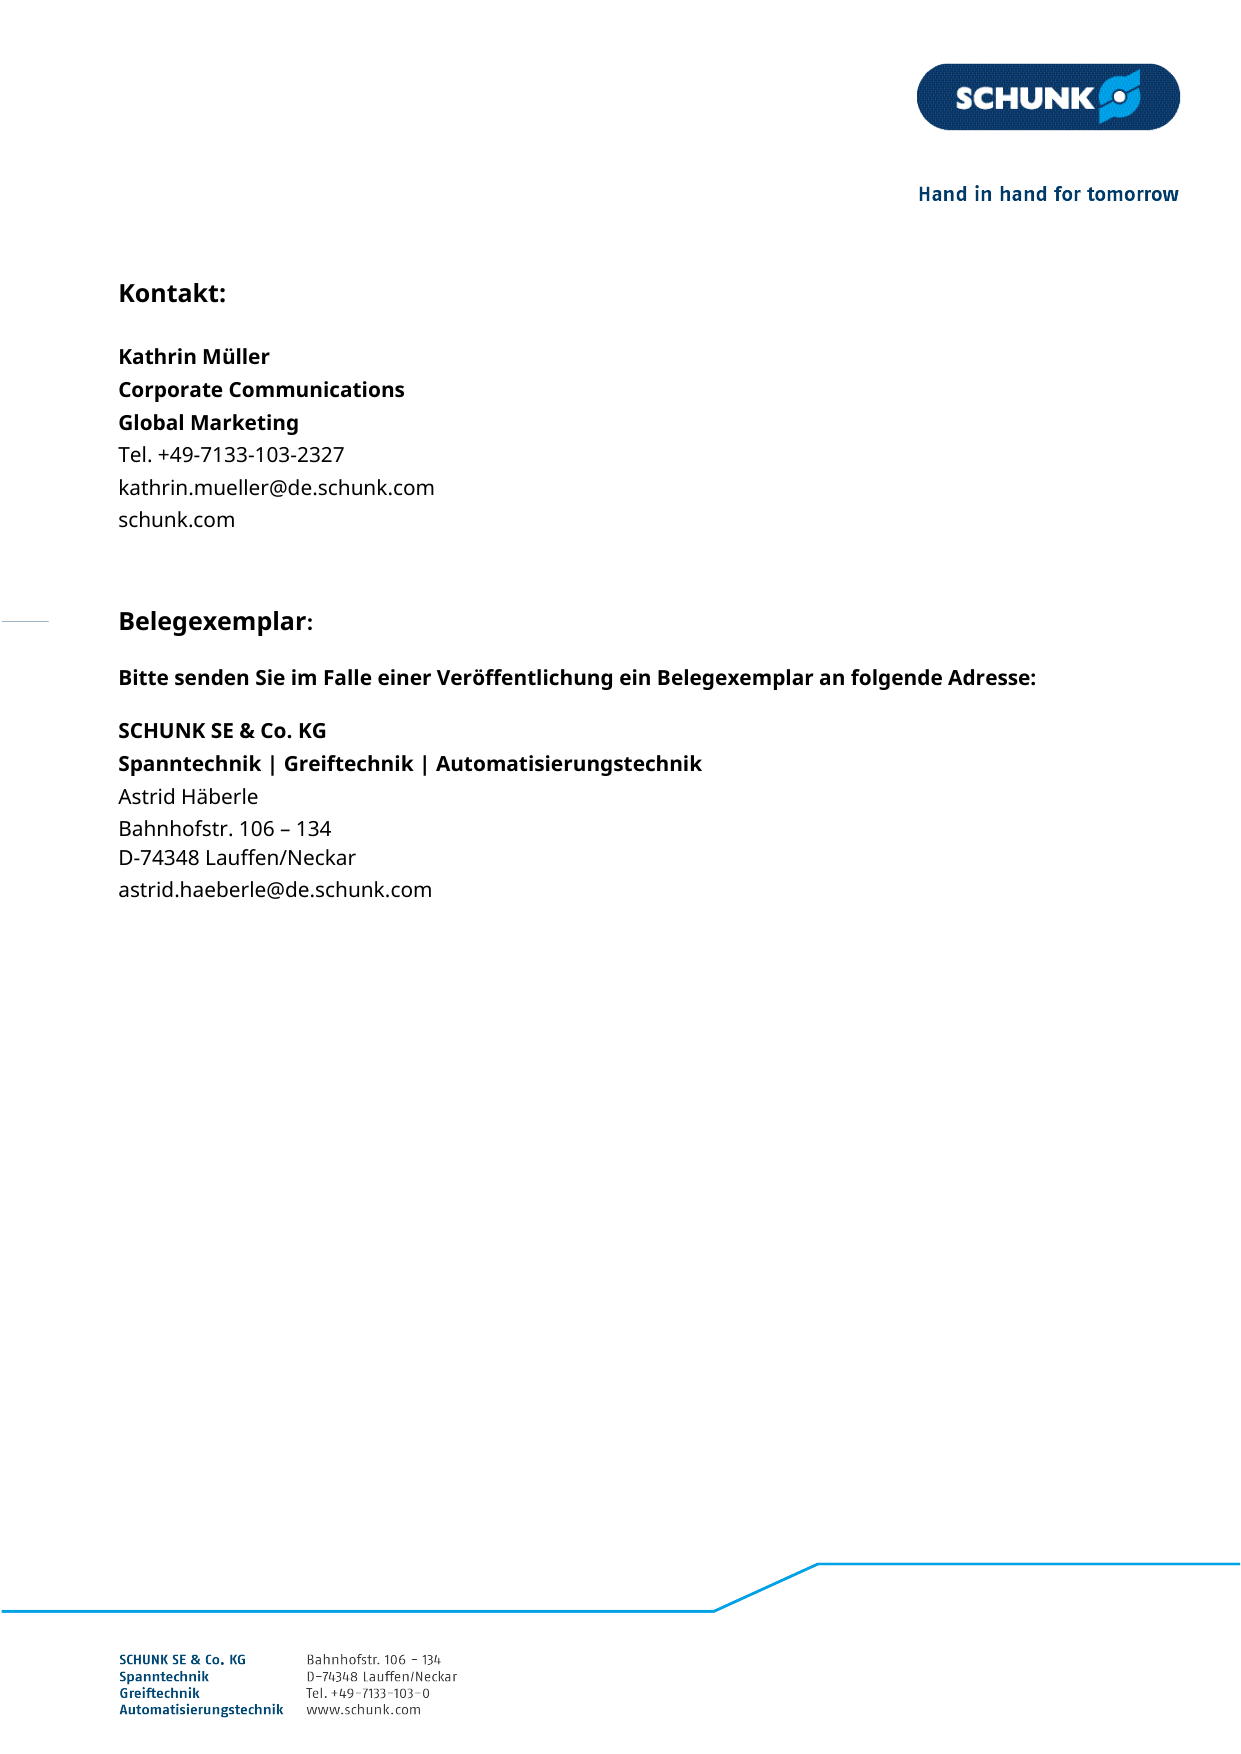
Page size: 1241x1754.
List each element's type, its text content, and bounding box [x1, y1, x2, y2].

text Kontakt: [118, 276, 1092, 310]
text SCHUNK SE & Co. KG [118, 717, 1092, 745]
text Kathrin Müller [118, 342, 1092, 371]
text schunk.com [118, 505, 1092, 534]
text Astrid Häberle [118, 782, 1092, 810]
text kathrin.mueller@de.schunk.com [118, 473, 1092, 501]
text Bahnhofstr. 106 – 134 [118, 814, 1211, 843]
text D-74348 Lauffen/Neckar [118, 843, 1211, 871]
picture [1, 1, 1241, 1609]
text Corporate Communications [118, 375, 1092, 403]
text Bitte senden Sie im Falle einer Veröffentlichung ein Belegexemplar an folgende Adresse: [118, 663, 1211, 691]
text Global Marketing [118, 408, 1092, 436]
text Belegexemplar: [118, 603, 1211, 637]
text Spanntechnik | Greiftechnik | Automatisierungstechnik [118, 749, 1092, 778]
text astrid.haeberle@de.schunk.com [118, 875, 1211, 904]
text Tel. +49-7133-103-2327 [118, 440, 1092, 469]
picture [1, 1566, 1241, 1754]
